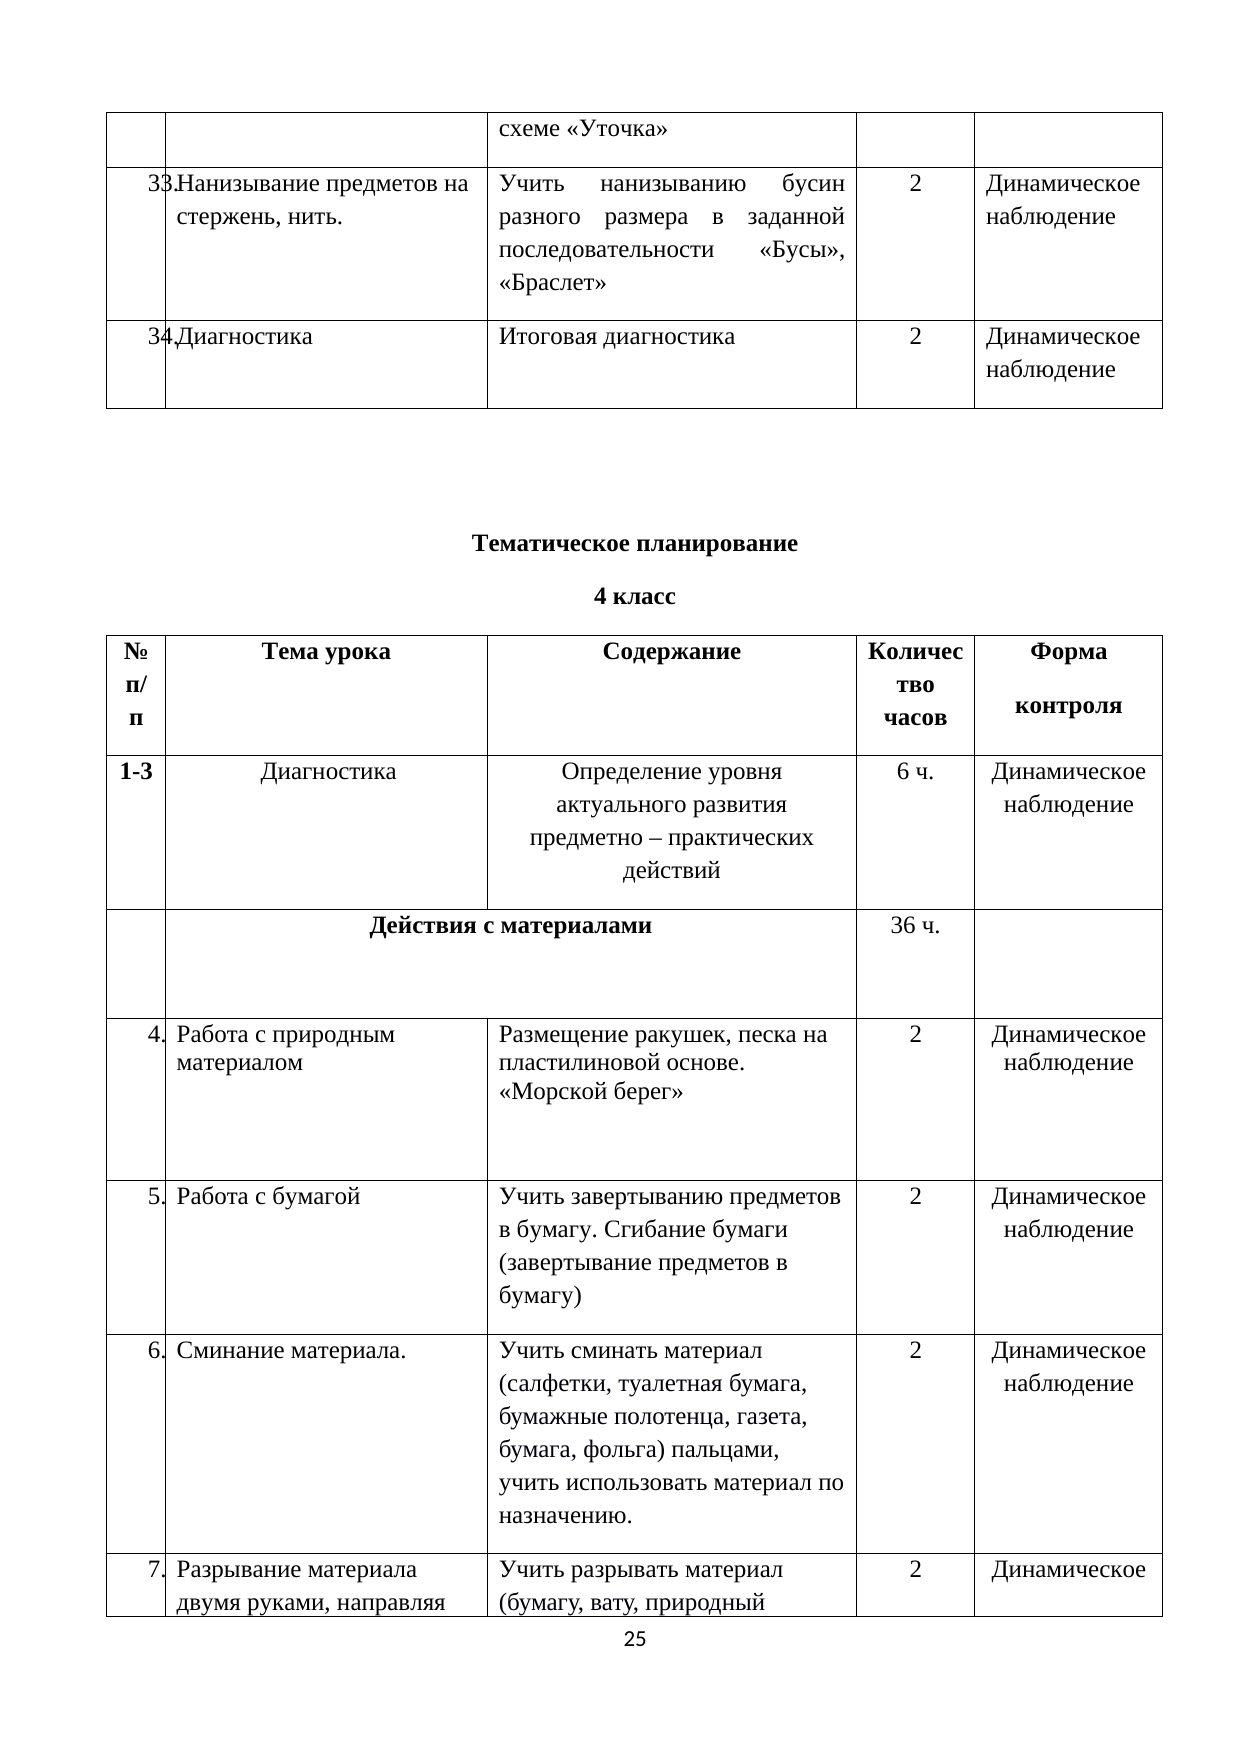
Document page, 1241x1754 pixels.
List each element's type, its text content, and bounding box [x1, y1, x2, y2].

table_cell [107, 168, 165, 320]
table_cell Динамическое наблюдение [975, 1181, 1162, 1334]
table_cell Учить завертыванию предметов в бумагу. Сгибание бумаги (завертывание предметов в бумагу) [488, 1181, 856, 1334]
table_cell [107, 910, 165, 1018]
table_cell Работа с природным материалом [166, 1019, 487, 1180]
table_cell [107, 1019, 165, 1180]
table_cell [975, 113, 1162, 167]
table_cell [107, 1554, 165, 1616]
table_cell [166, 1554, 487, 1616]
table_header Содержание [488, 636, 856, 755]
table_cell Диагностика [166, 756, 487, 909]
table_cell 2 [857, 168, 974, 320]
table_header Количество часов [857, 636, 974, 755]
table_cell [107, 321, 165, 408]
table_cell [488, 1554, 856, 1616]
table_cell 2 [857, 1019, 974, 1180]
table_cell 1-3 [107, 756, 165, 909]
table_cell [166, 113, 487, 167]
table_cell [975, 910, 1162, 1018]
table_cell Учить сминать материал (салфетки, туалетная бумага, бумажные полотенца, газета, бумага, фольга) пальцами, учить использовать материал по назначению. [488, 1335, 856, 1553]
table_cell 2 [857, 1181, 974, 1334]
table_cell Динамическое наблюдение [975, 1019, 1162, 1180]
table_cell 36 ч. [857, 910, 974, 1018]
text 4 класс [118, 581, 1152, 610]
table_cell [107, 113, 165, 167]
text Тематическое планирование [118, 516, 1152, 560]
table_cell 2 [857, 113, 974, 167]
table_cell 2 [857, 321, 974, 408]
table_cell Учить нанизыванию бусин разного размера в заданной последовательности «Бусы», «Браслет» [488, 168, 856, 320]
table_cell Действия с материалами [166, 910, 856, 1018]
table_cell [975, 1554, 1162, 1616]
table_cell Динамическое наблюдение [975, 1335, 1162, 1553]
table_cell Динамическое наблюдение [975, 168, 1162, 320]
table_cell 2 [857, 1335, 974, 1553]
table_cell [488, 113, 856, 167]
table_cell 6 ч. [857, 756, 974, 909]
table_header № п/п [107, 636, 165, 755]
table_cell 2 [857, 1554, 974, 1616]
table_header Форма контроля [975, 636, 1162, 755]
table_cell Размещение ракушек, песка на пластилиновой основе. «Морской берег» [488, 1019, 856, 1180]
table_cell Динамическое наблюдение [975, 756, 1162, 909]
table_cell Нанизывание предметов на стержень, нить. [166, 168, 487, 320]
table_cell Динамическое наблюдение [975, 321, 1162, 408]
table_cell [107, 1335, 165, 1553]
table_header Тема урока [166, 636, 487, 755]
table_cell [107, 1181, 165, 1334]
table_cell Работа с бумагой [166, 1181, 487, 1334]
table_cell Сминание материала. [166, 1335, 487, 1553]
table_cell Диагностика [166, 321, 487, 408]
table_cell Определение уровня актуального развития предметно – практических действий [488, 756, 856, 909]
table_cell Итоговая диагностика [488, 321, 856, 408]
